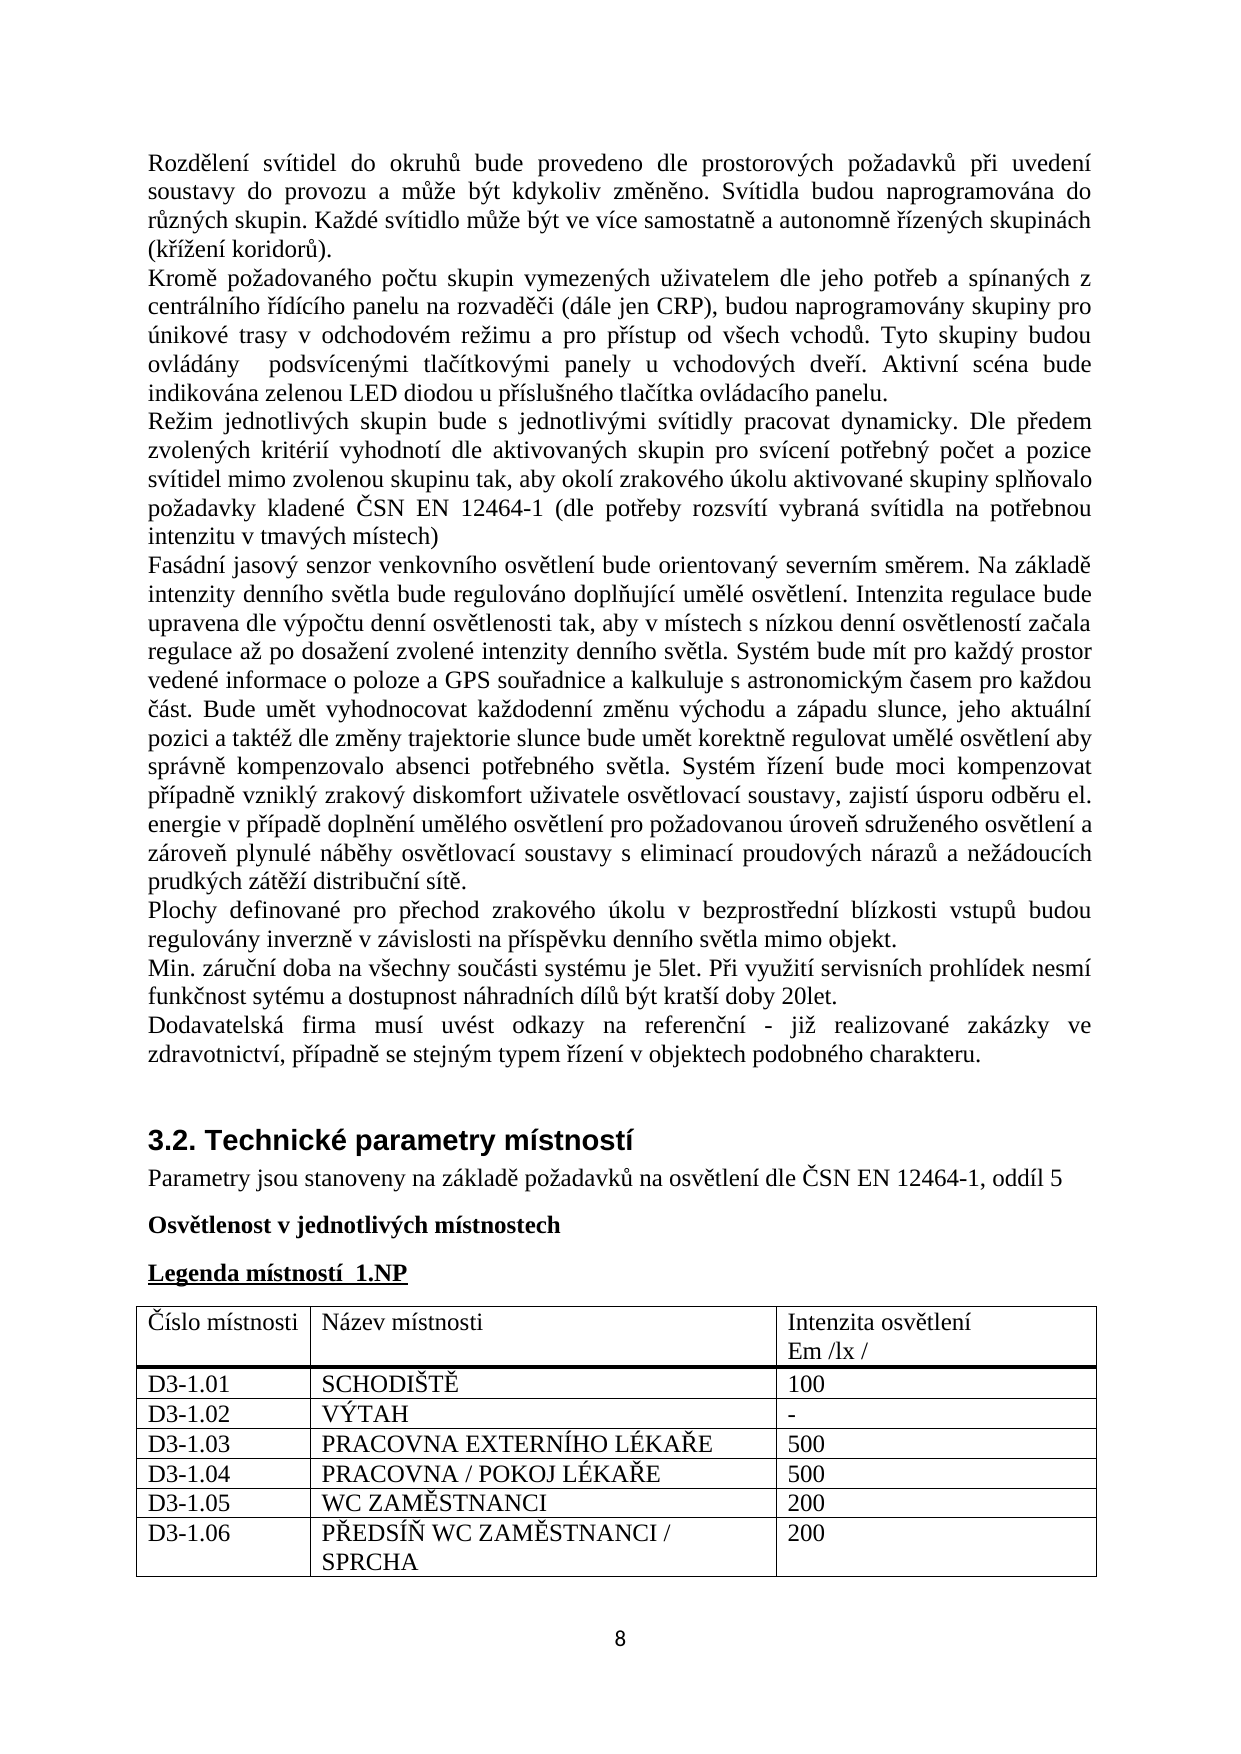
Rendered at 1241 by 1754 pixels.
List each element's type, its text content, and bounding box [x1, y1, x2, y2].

text Režim jednotlivých skupin bude s jednotlivými svítidly pracovat dynamicky. Dle předem zvolených kritérií vyhodnotí dle aktivovaných skupin pro svícení potřebný počet a pozice svítidel mimo zvolenou skupinu tak, aby okolí zrakového úkolu aktivované skupiny splňovalo požadavky kladené ČSN EN 12464-1 (dle potřeby rozsvítí vybraná svítidla na potřebnou intenzitu v tmavých místech) [148, 406, 1093, 550]
table_header Název místnosti [311, 1307, 776, 1364]
table_cell 500 [777, 1459, 1096, 1487]
table_cell VÝTAH [311, 1399, 776, 1428]
text Dodavatelská firma musí uvést odkazy na referenční - již realizované zakázky ve zdravotnictví, případně se stejným typem řízení v objektech podobného charakteru. [148, 1010, 1093, 1068]
table_cell D3-1.01 [137, 1369, 310, 1398]
table_cell PŘEDSÍŇ WC ZAMĚSTNANCI / SPRCHA [311, 1518, 776, 1576]
text Rozdělení svítidel do okruhů bude provedeno dle prostorových požadavků při uvedení soustavy do provozu a může být kdykoliv změněno. Svítidla budou naprogramována do různých skupin. Každé svítidlo může být ve více samostatně a autonomně řízených skupinách (křížení koridorů). [148, 148, 1093, 263]
text Min. záruční doba na všechny součásti systému je 5let. Při využití servisních prohlídek nesmí funkčnost sytému a dostupnost náhradních dílů být kratší doby 20let. [148, 953, 1093, 1010]
table_cell PRACOVNA / POKOJ LÉKAŘE [311, 1459, 776, 1487]
table_cell 100 [777, 1369, 1096, 1398]
table_cell 200 [777, 1518, 1096, 1576]
table_cell D3-1.05 [137, 1489, 310, 1517]
text Parametry jsou stanoveny na základě požadavků na osvětlení dle ČSN EN 12464-1, oddíl 5 [148, 1163, 1093, 1192]
table_cell SCHODIŠTĚ [311, 1369, 776, 1398]
table_cell 500 [777, 1429, 1096, 1458]
text Osvětlenost v jednotlivých místnostech [148, 1211, 1093, 1239]
text Legenda místností 1.NP [148, 1258, 1093, 1287]
table_cell D3-1.04 [137, 1459, 310, 1487]
table_cell PRACOVNA EXTERNÍHO LÉKAŘE [311, 1429, 776, 1458]
table_header Číslo místnosti [137, 1307, 310, 1364]
table_cell D3-1.02 [137, 1399, 310, 1428]
table_cell D3-1.03 [137, 1429, 310, 1458]
table_header Intenzita osvětlení Em /lx / [777, 1307, 1096, 1364]
table_cell WC ZAMĚSTNANCI [311, 1489, 776, 1517]
text Plochy definované pro přechod zrakového úkolu v bezprostřední blízkosti vstupů budou regulovány inverzně v závislosti na příspěvku denního světla mimo objekt. [148, 895, 1093, 953]
table_cell - [777, 1399, 1096, 1428]
text Fasádní jasový senzor venkovního osvětlení bude orientovaný severním směrem. Na základě intenzity denního světla bude regulováno doplňující umělé osvětlení. Intenzita regulace bude upravena dle výpočtu denní osvětlenosti tak, aby v místech s nízkou denní osvětleností začala regulace až po dosažení zvolené intenzity denního světla. Systém bude mít pro každý prostor vedené informace o poloze a GPS souřadnice a kalkuluje s astronomickým časem pro každou část. Bude umět vyhodnocovat každodenní změnu východu a západu slunce, jeho aktuální pozici a taktéž dle změny trajektorie slunce bude umět korektně regulovat umělé osvětlení aby správně kompenzovalo absenci potřebného světla. Systém řízení bude moci kompenzovat případně vzniklý zrakový diskomfort uživatele osvětlovací soustavy, zajistí úsporu odběru el. energie v případě doplnění umělého osvětlení pro požadovanou úroveň sdruženého osvětlení a zároveň plynulé náběhy osvětlovací soustavy s eliminací proudových nárazů a nežádoucích prudkých zátěží distribuční sítě. [148, 550, 1093, 895]
text Kromě požadovaného počtu skupin vymezených uživatelem dle jeho potřeb a spínaných z centrálního řídícího panelu na rozvaděči (dále jen CRP), budou naprogramovány skupiny pro únikové trasy v odchodovém režimu a pro přístup od všech vchodů. Tyto skupiny budou ovládány podsvícenými tlačítkovými panely u vchodových dveří. Aktivní scéna bude indikována zelenou LED diodou u příslušného tlačítka ovládacího panelu. [148, 263, 1093, 406]
table_cell 200 [777, 1489, 1096, 1517]
subtitle Technické parametry místností [148, 1123, 1093, 1157]
table_cell D3-1.06 [137, 1518, 310, 1576]
